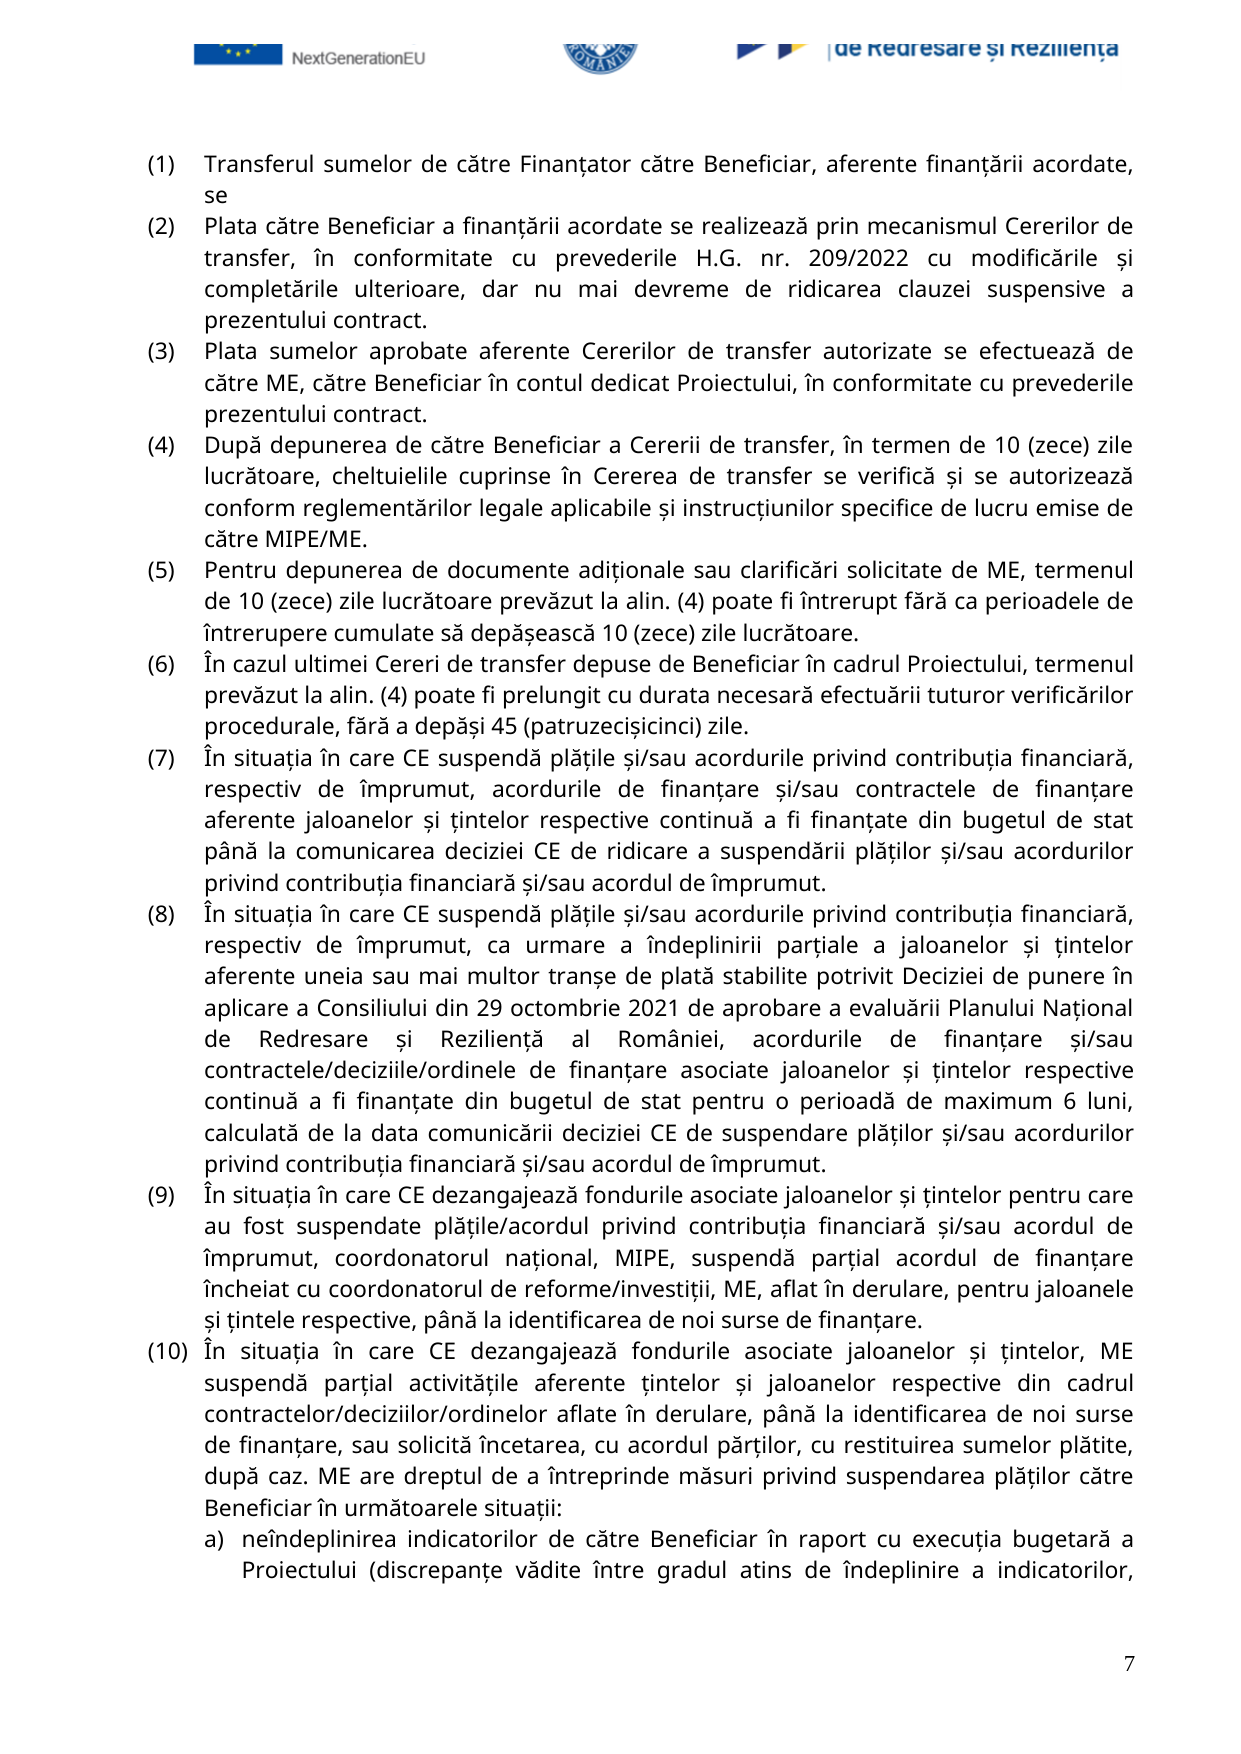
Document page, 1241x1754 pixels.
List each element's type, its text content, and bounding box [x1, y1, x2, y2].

list Pentru depunerea de documente adiționale sau clarificări solicitate de ME, termenul de 10 (zece) zile lucrătoare prevăzut la alin. (4) poate fi întrerupt fără ca perioadele de întrerupere cumulate să depășească 10 (zece) zile lucrătoare. [148, 554, 1135, 648]
list În situația în care CE dezangajează fondurile asociate jaloanelor și țintelor pentru care au fost suspendate plățile/acordul privind contribuția financiară și/sau acordul de împrumut, coordonatorul național, MIPE, suspendă parțial acordul de finanțare încheiat cu coordonatorul de reforme/investiții, ME, aflat în derulare, pentru jaloanele și țintele respective, până la identificarea de noi surse de finanțare. [148, 1179, 1135, 1335]
list În situația în care CE suspendă plățile și/sau acordurile privind contribuția financiară, respectiv de împrumut, ca urmare a îndeplinirii parțiale a jaloanelor și țintelor aferente uneia sau mai multor tranșe de plată stabilite potrivit Deciziei de punere în aplicare a Consiliului din 29 octombrie 2021 de aprobare a evaluării Planului Național de Redresare și Reziliență al României, acordurile de finanțare și/sau contractele/deciziile/ordinele de finanțare asociate jaloanelor și țintelor respective continuă a fi finanțate din bugetul de stat pentru o perioadă de maximum 6 luni, calculată de la data comunicării deciziei CE de suspendare plăților și/sau acordurilor privind contribuția financiară și/sau acordul de împrumut. [148, 898, 1135, 1179]
list În situația în care CE dezangajează fondurile asociate jaloanelor și țintelor, ME suspendă parțial activitățile aferente țintelor și jaloanelor respective din cadrul contractelor/deciziilor/ordinelor aflate în derulare, până la identificarea de noi surse de finanțare, sau solicită încetarea, cu acordul părților, cu restituirea sumelor plătite, după caz. ME are dreptul de a întreprinde măsuri privind suspendarea plăților către Beneficiar în următoarele situații: [148, 1335, 1135, 1523]
list Plata sumelor aprobate aferente Cererilor de transfer autorizate se efectuează de către ME, către Beneficiar în contul dedicat Proiectului, în conformitate cu prevederile prezentului contract. [148, 335, 1135, 429]
list În situația în care CE suspendă plățile și/sau acordurile privind contribuția financiară, respectiv de împrumut, acordurile de finanțare și/sau contractele de finanțare aferente jaloanelor și țintelor respective continuă a fi finanțate din bugetul de stat până la comunicarea deciziei CE de ridicare a suspendării plăților și/sau acordurilor privind contribuția financiară și/sau acordul de împrumut. [148, 741, 1135, 898]
list În cazul ultimei Cereri de transfer depuse de Beneficiar în cadrul Proiectului, termenul prevăzut la alin. (4) poate fi prelungit cu durata necesară efectuării tuturor verificărilor procedurale, fără a depăși 45 (patruzecișicinci) zile. [148, 648, 1135, 741]
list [204, 1523, 1135, 1585]
list După depunerea de către Beneficiar a Cererii de transfer, în termen de 10 (zece) zile lucrătoare, cheltuielile cuprinse în Cererea de transfer se verifică și se autorizează conform reglementărilor legale aplicabile și instrucțiunilor specifice de lucru emise de către MIPE/ME. [148, 429, 1135, 554]
list Plata către Beneficiar a finanțării acordate se realizează prin mecanismul Cererilor de transfer, în conformitate cu prevederile H.G. nr. 209/2022 cu modificările și completările ulterioare, dar nu mai devreme de ridicarea clauzei suspensive a prezentului contract. [148, 210, 1135, 335]
list Transferul sumelor de către Finanțator către Beneficiar, aferente finanțării acordate, se [148, 148, 1135, 210]
picture [147, 44, 1123, 91]
